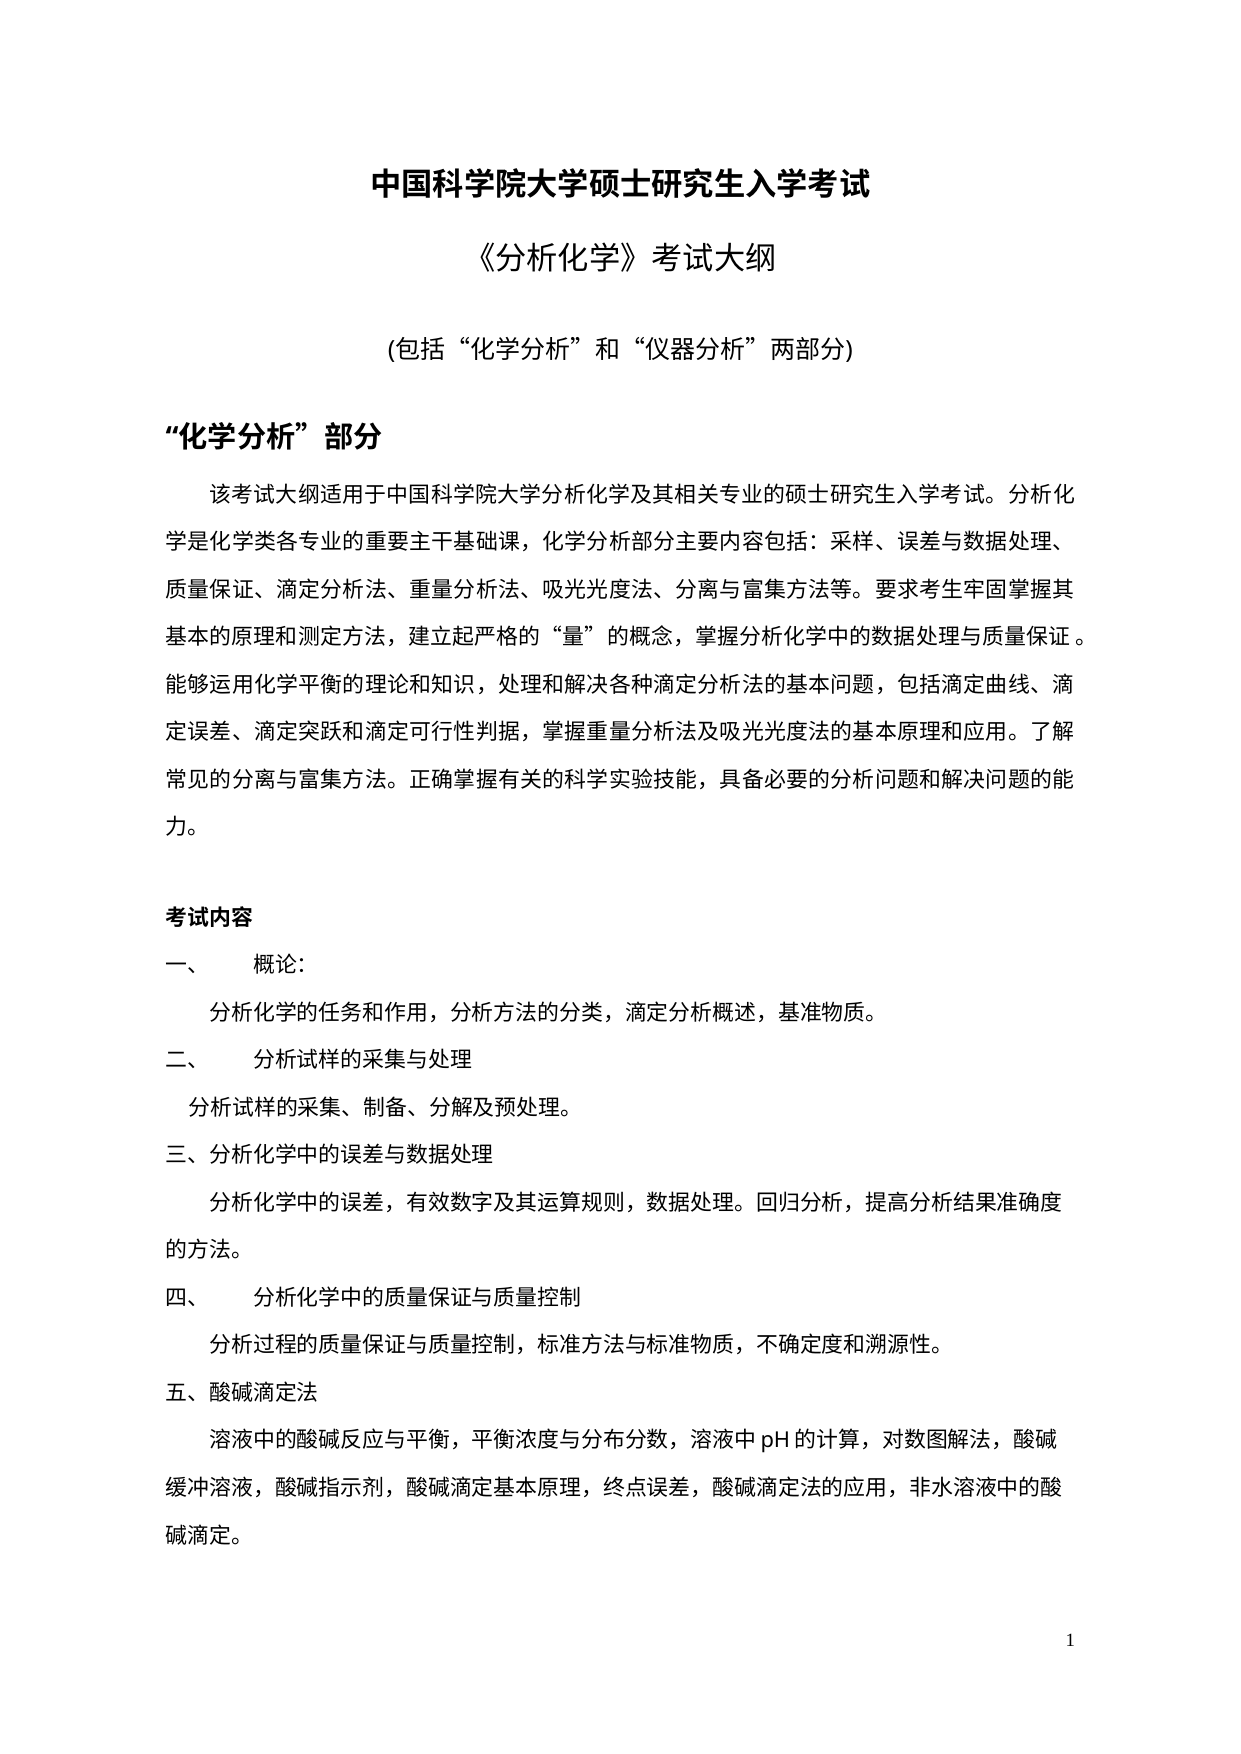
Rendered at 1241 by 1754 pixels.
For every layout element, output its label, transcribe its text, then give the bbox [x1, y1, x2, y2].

list 概论： [165, 947, 1075, 979]
text 分析化学中的误差，有效数字及其运算规则，数据处理。回归分析，提高分析结果准确度的方法。 [165, 1185, 1075, 1264]
text 分析化学的任务和作用，分析方法的分类，滴定分析概述，基准物质。 [165, 995, 1075, 1027]
text 中国科学院大学硕士研究生入学考试 [165, 162, 1075, 204]
text 《分析化学》考试大纲 [165, 233, 1075, 278]
text 三、分析化学中的误差与数据处理 [165, 1137, 1075, 1169]
text (包括“化学分析”和“仪器分析”两部分) [165, 330, 1075, 366]
list 分析试样的采集与处理 [165, 1042, 1075, 1074]
text 考试内容 [165, 900, 1075, 932]
text 溶液中的酸碱反应与平衡，平衡浓度与分布分数，溶液中pH的计算，对数图解法，酸碱缓冲溶液，酸碱指示剂，酸碱滴定基本原理，终点误差，酸碱滴定法的应用，非水溶液中的酸碱滴定。 [165, 1422, 1075, 1549]
text 分析试样的采集、制备、分解及预处理。 [165, 1090, 1075, 1122]
text 五、酸碱滴定法 [165, 1375, 1075, 1407]
text 分析过程的质量保证与质量控制，标准方法与标准物质，不确定度和溯源性。 [209, 1327, 1075, 1359]
text 该考试大纲适用于中国科学院大学分析化学及其相关专业的硕士研究生入学考试。分析化学是化学类各专业的重要主干基础课，化学分析部分主要内容包括：采样、误差与数据处理、质量保证、滴定分析法、重量分析法、吸光光度法、分离与富集方法等。要求考生牢固掌握其基本的原理和测定方法，建立起严格的“量”的概念，掌握分析化学中的数据处理与质量保证。能够运用化学平衡的理论和知识，处理和解决各种滴定分析法的基本问题，包括滴定曲线、滴定误差、滴定突跃和滴定可行性判据，掌握重量分析法及吸光光度法的基本原理和应用。了解常见的分离与富集方法。正确掌握有关的科学实验技能，具备必要的分析问题和解决问题的能力。 [165, 477, 1075, 841]
text “化学分析”部分 [165, 413, 1075, 456]
list 分析化学中的质量保证与质量控制 [165, 1280, 1075, 1312]
